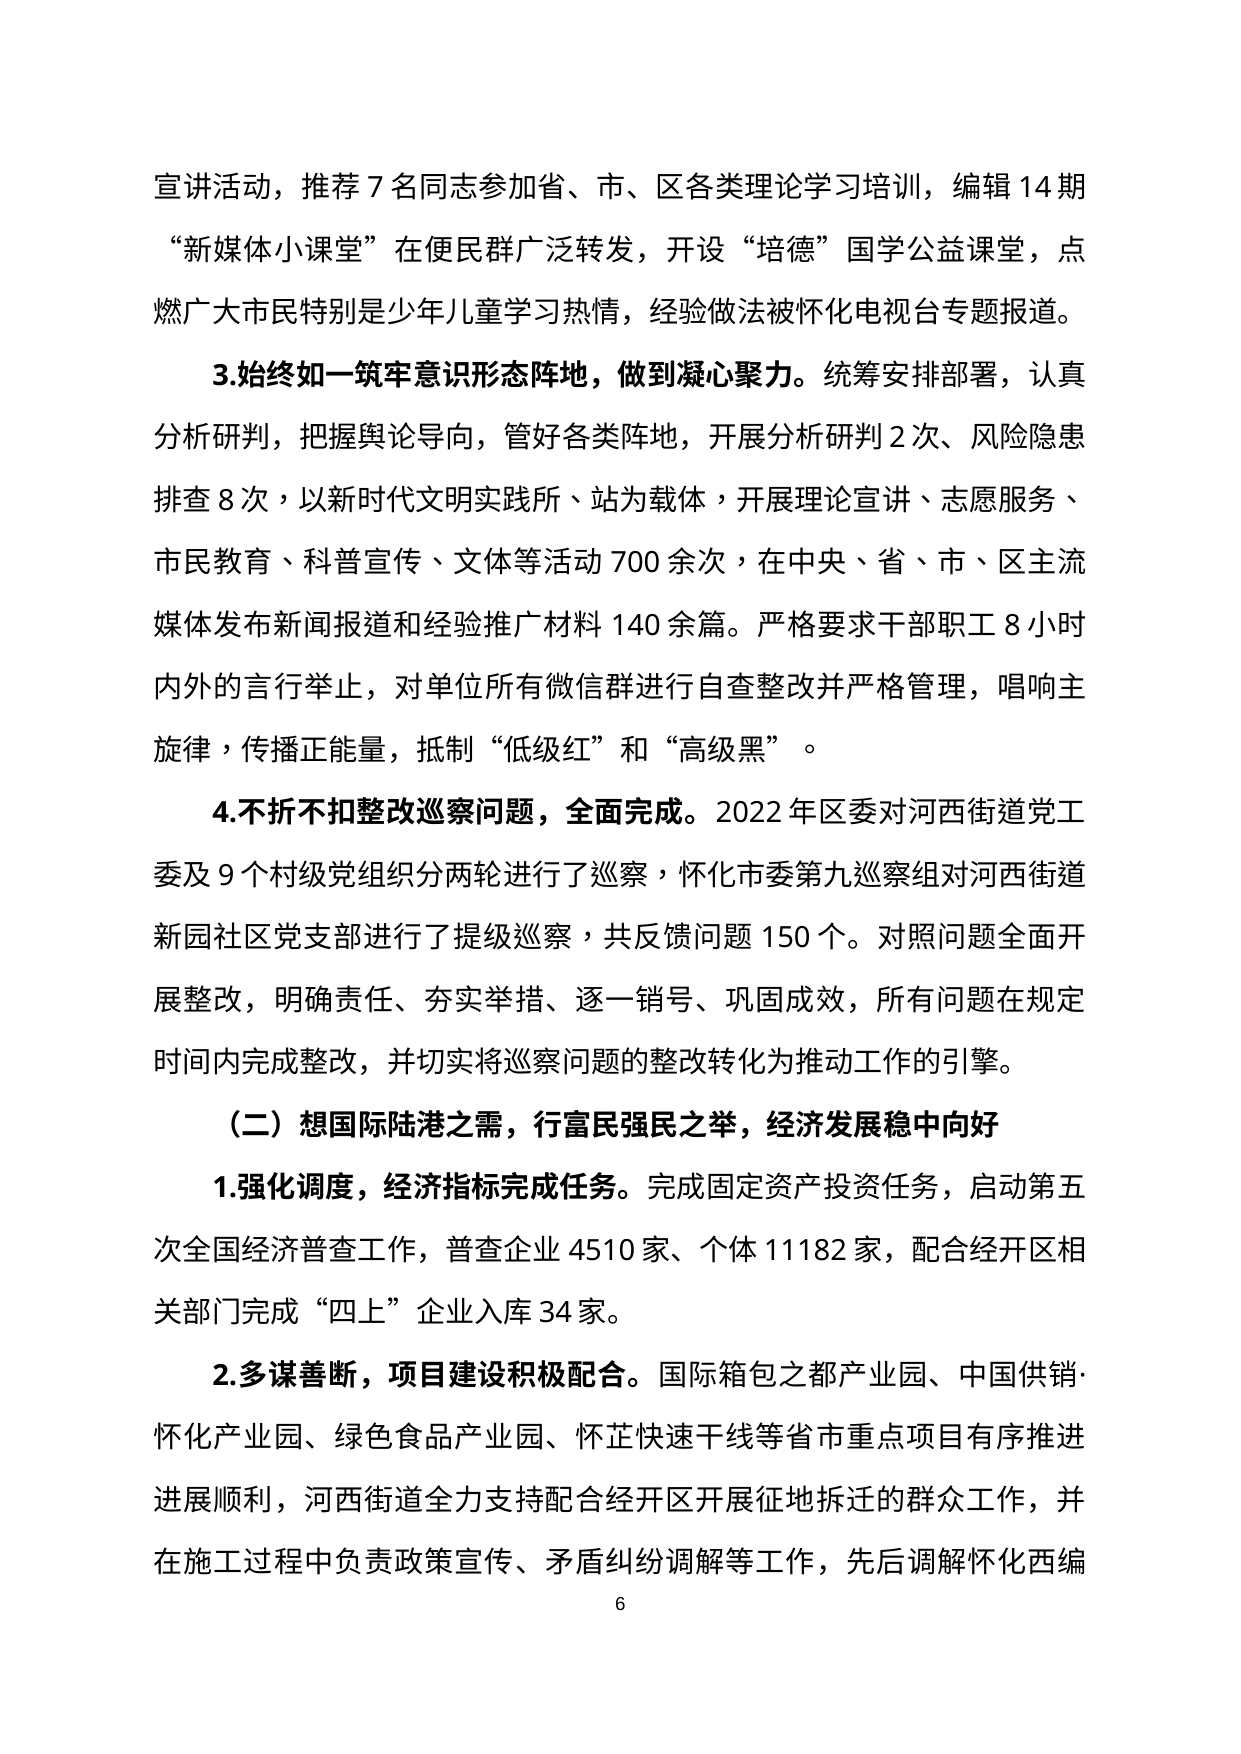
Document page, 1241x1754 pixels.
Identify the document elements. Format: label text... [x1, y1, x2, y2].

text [153, 148, 1087, 335]
text 4.不折不扣整改巡察问题，全面完成。2022年区委对河西街道党工委及9个村级党组织分两轮进行了巡察，怀化市委第九巡察组对河西街道新园社区党支部进行了提级巡察，共反馈问题150个。对照问题全面开展整改，明确责任、夯实举措、逐一销号、巩固成效，所有问题在规定时间内完成整改，并切实将巡察问题的整改转化为推动工作的引擎。 [153, 773, 1087, 1085]
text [153, 1335, 1087, 1585]
text （二）想国际陆港之需，行富民强民之举，经济发展稳中向好 [153, 1085, 1087, 1148]
text 1.强化调度，经济指标完成任务。完成固定资产投资任务，启动第五次全国经济普查工作，普查企业4510家、个体11182家，配合经开区相关部门完成“四上”企业入库34家。 [153, 1148, 1087, 1335]
text 3.始终如一筑牢意识形态阵地，做到凝心聚力。统筹安排部署，认真分析研判，把握舆论导向，管好各类阵地，开展分析研判2次、风险隐患排查8次，以新时代文明实践所、站为载体，开展理论宣讲、志愿服务、市民教育、科普宣传、文体等活动700余次，在中央、省、市、区主流媒体发布新闻报道和经验推广材料140余篇。严格要求干部职工8小时内外的言行举止，对单位所有微信群进行自查整改并严格管理，唱响主旋律，传播正能量，抵制“低级红”和“高级黑”。 [153, 335, 1087, 773]
